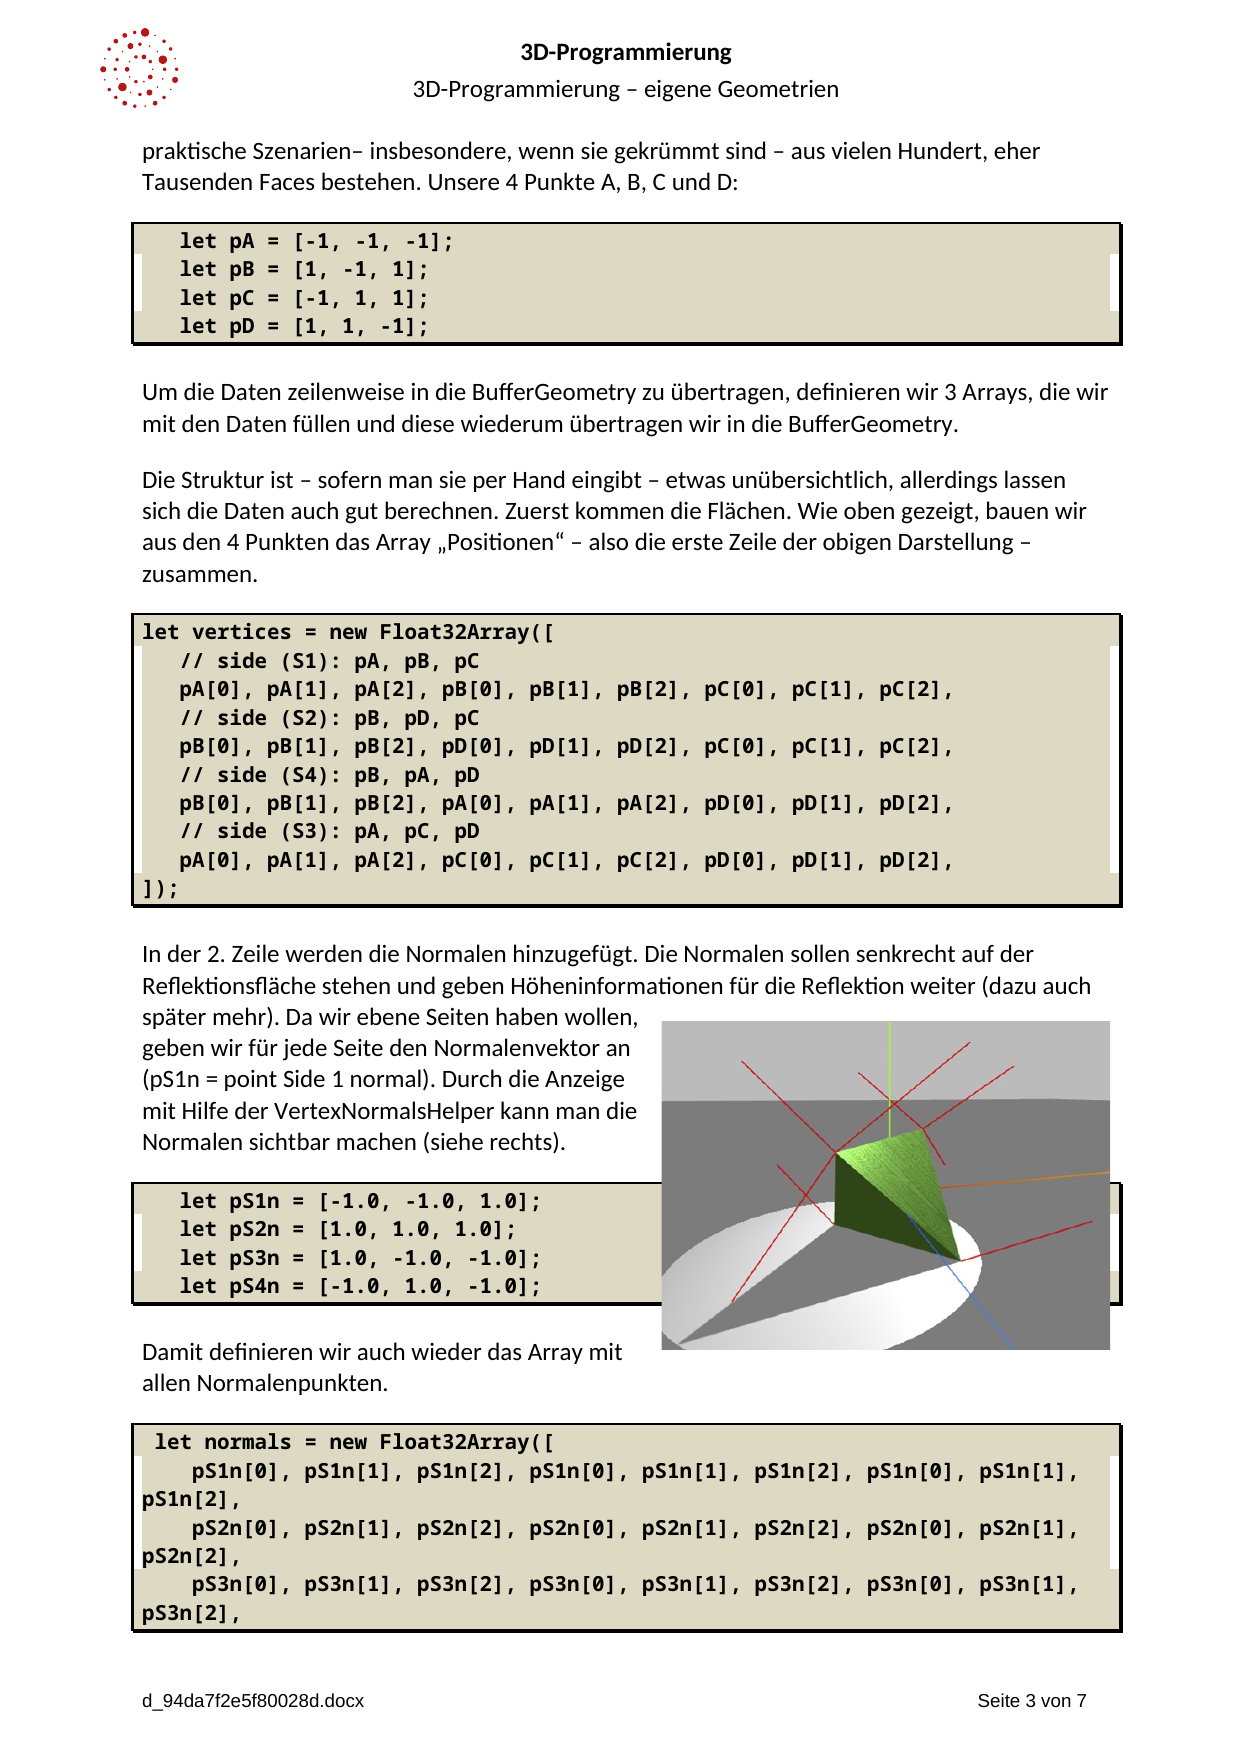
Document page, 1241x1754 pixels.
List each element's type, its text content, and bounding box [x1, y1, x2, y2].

text pS1n[0], pS1n[1], pS1n[2], pS1n[0], pS1n[1], pS1n[2], pS1n[0], pS1n[1], pS1n[2], [142, 1456, 1110, 1513]
text // side (S4): pB, pA, pD [142, 760, 1110, 788]
picture [661, 1021, 1111, 1350]
text pS3n[0], pS3n[1], pS3n[2], pS3n[0], pS3n[1], pS3n[2], pS3n[0], pS3n[1], pS3n[2], [134, 1565, 1119, 1629]
text ]); [134, 869, 1119, 904]
text let pC = [-1, 1, 1]; [142, 283, 1110, 307]
text pS2n[0], pS2n[1], pS2n[2], pS2n[0], pS2n[1], pS2n[2], pS2n[0], pS2n[1], pS2n[2], [142, 1513, 1110, 1565]
text Um die Daten zeilenweise in die BufferGeometry zu übertragen, definieren wir 3 Arrays, die wir mit den Daten füllen und diese wiederum übertragen wir in die BufferGeometry. [142, 376, 1110, 438]
text let pS1n = [-1.0, -1.0, 1.0]; [134, 1184, 661, 1214]
text let pA = [-1, -1, -1]; [134, 224, 1119, 254]
text let pS3n = [1.0, -1.0, -1.0]; [142, 1243, 661, 1267]
text let pS4n = [-1.0, 1.0, -1.0]; [134, 1267, 661, 1302]
text pA[0], pA[1], pA[2], pB[0], pB[1], pB[2], pC[0], pC[1], pC[2], [142, 674, 1110, 703]
text In der 2. Zeile werden die Normalen hinzugefügt. Die Normalen sollen senkrecht auf der Reflektionsfläche stehen und geben Höheninformationen für die Reflektion weiter (dazu auch später mehr). Da wir ebene Seiten haben wollen, geben wir für jede Seite den Normalenvektor an (pS1n = point Side 1 normal). Durch die Anzeige mit Hilfe der VertexNormalsHelper kann man die Normalen sichtbar machen (siehe rechts). [142, 938, 1110, 1157]
text Die Struktur ist – sofern man sie per Hand eingibt – etwas unübersichtlich, allerdings lassen sich die Daten auch gut berechnen. Zuerst kommen die Flächen. Wie oben gezeigt, bauen wir aus den 4 Punkten das Array „Positionen“ – also die erste Zeile der obigen Darstellung – zusammen. [142, 463, 1110, 588]
text pA[0], pA[1], pA[2], pC[0], pC[1], pC[2], pD[0], pD[1], pD[2], [142, 845, 1110, 869]
text let pS2n = [1.0, 1.0, 1.0]; [142, 1214, 661, 1243]
text pB[0], pB[1], pB[2], pD[0], pD[1], pD[2], pC[0], pC[1], pC[2], [142, 731, 1110, 760]
text let normals = new Float32Array([ [134, 1425, 1119, 1456]
text let pD = [1, 1, -1]; [134, 307, 1119, 342]
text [142, 134, 1110, 197]
text let pB = [1, -1, 1]; [142, 254, 1110, 283]
picture [100, 28, 179, 108]
text // side (S2): pB, pD, pC [142, 703, 1110, 731]
text // side (S3): pA, pC, pD [142, 817, 1110, 845]
text // side (S1): pA, pB, pC [142, 646, 1110, 674]
text Damit definieren wir auch wieder das Array mit allen Normalenpunkten. [142, 1336, 1110, 1398]
text pB[0], pB[1], pB[2], pA[0], pA[1], pA[2], pD[0], pD[1], pD[2], [142, 788, 1110, 817]
text let vertices = new Float32Array([ [134, 615, 1119, 646]
